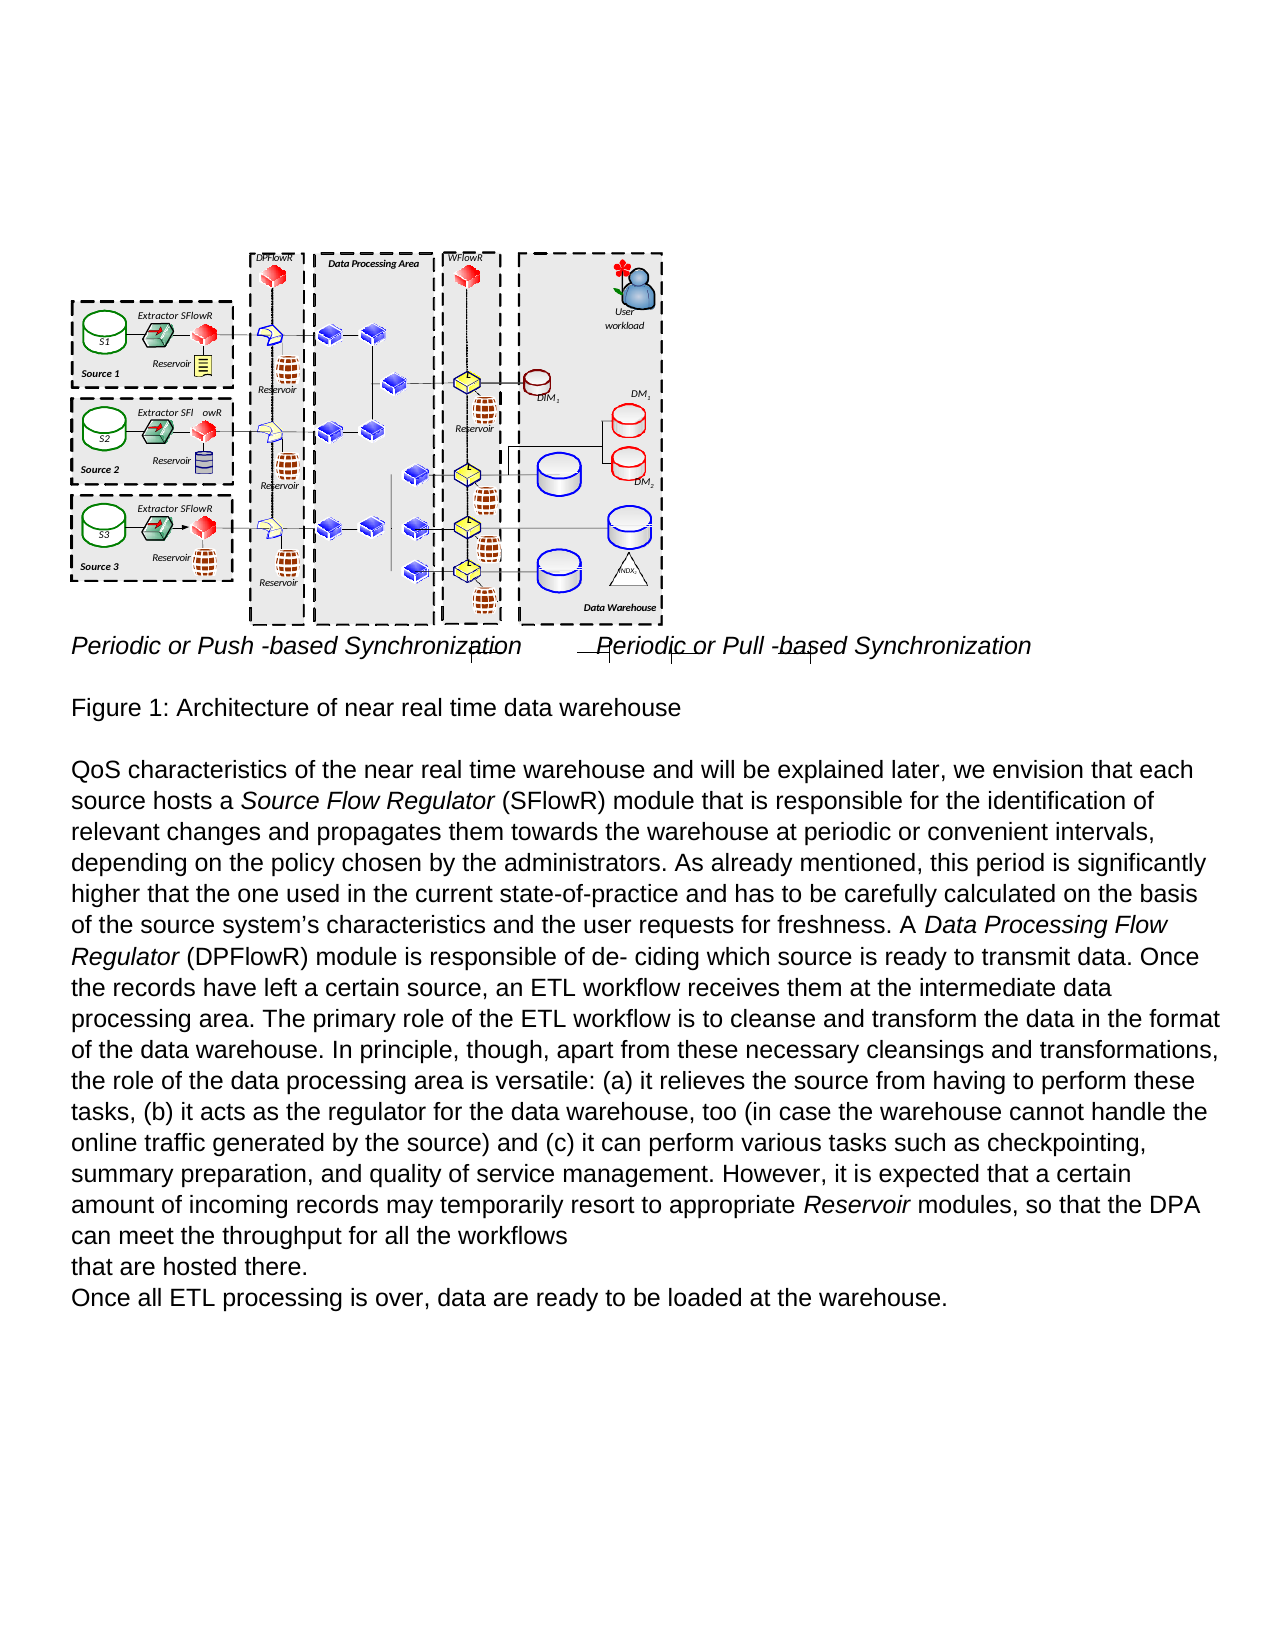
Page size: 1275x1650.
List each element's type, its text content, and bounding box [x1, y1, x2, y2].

text QoS characteristics of the near real time warehouse and will be explained later, we envision that each source hosts a Source Flow Regulator (SFlowR) module that is responsible for the identification of relevant changes and propagates them towards the warehouse at periodic or convenient intervals, depending on the policy chosen by the administrators. As already mentioned, this period is significantly higher that the one used in the current state-of-practice and has to be carefully calculated on the basis of the source system’s characteristics and the user requests for freshness. A Data Processing Flow Regulator (DPFlowR) module is responsible of de- ciding which source is ready to transmit data. Once the records have left a certain source, an ETL workflow receives them at the intermediate data processing area. The primary role of the ETL workflow is to cleanse and transform the data in the format of the data warehouse. In principle, though, apart from these necessary cleansings and transformations, the role of the data processing area is versatile: (a) it relieves the source from having to perform these tasks, (b) it acts as the regulator for the data warehouse, too (in case the warehouse cannot handle the online traffic generated by the source) and (c) it can perform various tasks such as checkpointing, summary preparation, and quality of service management. However, it is expected that a certain amount of incoming records may temporarily resort to appropriate Reservoir modules, so that the DPA can meet the throughput for all the workflows [71, 755, 1223, 1249]
picture [275, 549, 300, 577]
picture [265, 519, 280, 530]
text that are hosted there. [71, 1252, 1223, 1281]
picture [361, 421, 382, 433]
picture [318, 422, 340, 435]
picture [268, 327, 280, 337]
picture [360, 429, 383, 441]
text Once all ETL processing is over, data are ready to be loaded at the warehouse. [71, 1283, 1223, 1312]
picture [258, 522, 271, 528]
picture [610, 527, 650, 548]
picture [265, 423, 280, 434]
picture [455, 381, 479, 392]
picture [70, 300, 234, 582]
picture [361, 518, 381, 530]
text Figure 1: Architecture of near real time data warehouse [71, 693, 1223, 722]
picture [259, 265, 286, 333]
picture [249, 607, 267, 626]
picture [258, 336, 268, 346]
picture [257, 529, 268, 539]
picture [359, 332, 384, 344]
picture [316, 526, 341, 539]
picture [381, 381, 406, 394]
picture [270, 336, 281, 343]
picture [610, 520, 649, 524]
picture [270, 340, 300, 431]
text Periodic or Pull -based Synchronization [596, 631, 1223, 660]
picture [313, 252, 653, 626]
picture [268, 529, 281, 537]
picture [383, 373, 404, 386]
picture [457, 373, 477, 385]
picture [316, 430, 341, 442]
picture [318, 518, 339, 531]
picture [317, 333, 341, 345]
picture [359, 525, 383, 537]
picture [259, 329, 271, 334]
picture [268, 434, 300, 539]
picture [259, 426, 271, 434]
text Periodic or Push -based Synchronization [71, 631, 592, 660]
picture [257, 433, 268, 443]
picture [361, 324, 383, 337]
picture [319, 326, 339, 338]
picture [637, 541, 652, 550]
picture [268, 433, 281, 441]
